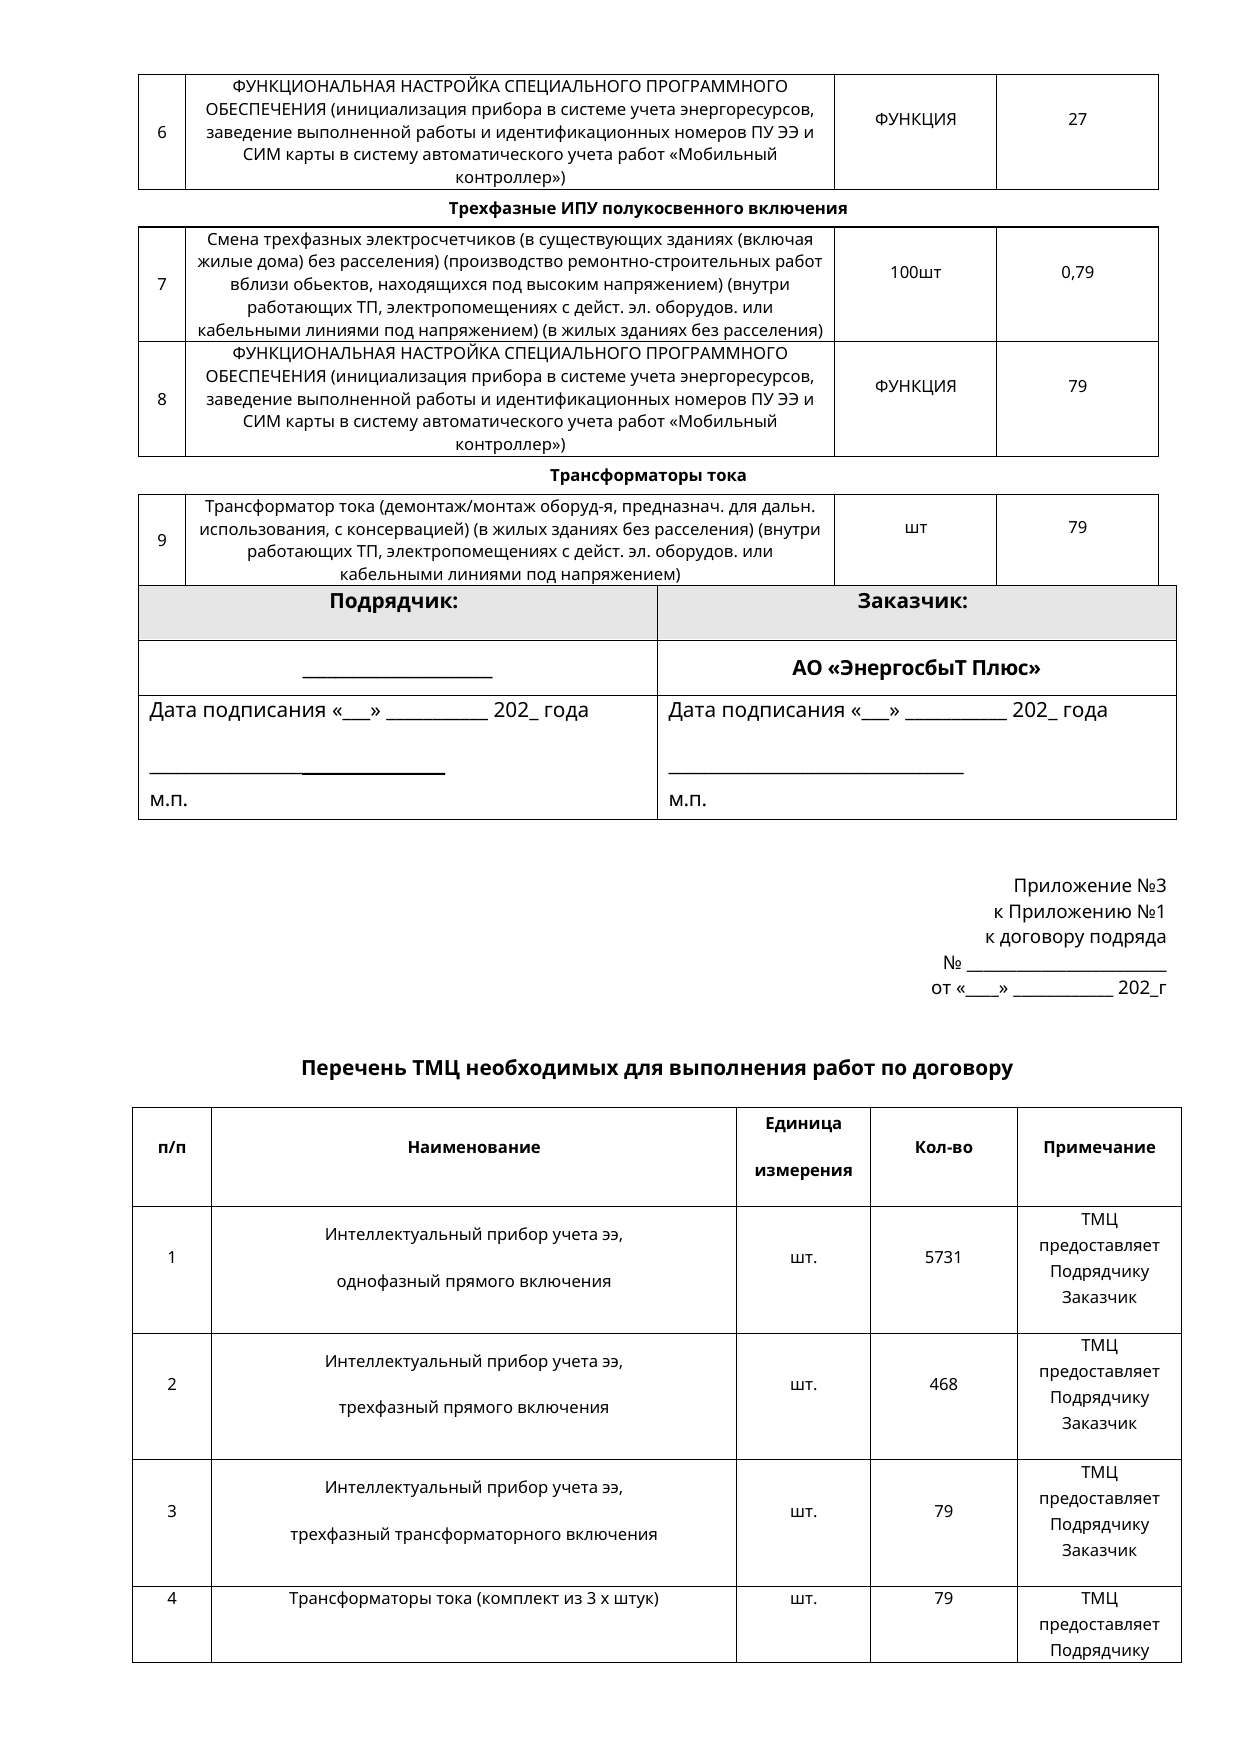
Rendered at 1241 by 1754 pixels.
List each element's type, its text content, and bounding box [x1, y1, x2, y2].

table_cell шт [835, 495, 996, 585]
table_cell 468 [871, 1334, 1017, 1459]
table_cell 79 [871, 1587, 1017, 1662]
table_cell ФУНКЦИЯ [835, 75, 996, 188]
table_cell шт. [737, 1207, 870, 1333]
table_cell шт. [737, 1334, 870, 1459]
table_cell Дата подписания «___» ___________ 202_ года _________________________________ м.п. [658, 696, 1176, 818]
table_cell Трансформаторы тока [138, 457, 1159, 493]
table_cell 100шт [835, 228, 996, 341]
table_cell 0,79 [997, 228, 1158, 341]
table_cell 3 [133, 1460, 211, 1586]
table_cell шт. [737, 1460, 870, 1586]
table_header Примечание [1018, 1108, 1181, 1206]
table_header Наименование [212, 1108, 736, 1206]
table_cell 79 [871, 1460, 1017, 1586]
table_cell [1018, 1587, 1181, 1662]
table_cell шт. [737, 1587, 870, 1662]
table_cell 7 [139, 228, 185, 341]
table_cell Подрядчик: [139, 586, 657, 639]
table_cell 27 [997, 75, 1158, 188]
text к Приложению №1 [856, 898, 1167, 923]
table_cell Заказчик: [658, 586, 1176, 639]
table_cell 4 [133, 1587, 211, 1662]
text от «____» ____________ 202_г [856, 974, 1167, 1000]
table_cell АО «ЭнергосбыТ Плюс» [658, 641, 1176, 694]
table_cell 9 [139, 495, 185, 585]
table_cell 6 [139, 75, 185, 188]
table_cell Интеллектуальный прибор учета ээ, трехфазный трансформаторного включения [212, 1460, 736, 1586]
text № ________________________ [856, 949, 1167, 974]
table_cell ТМЦ предоставляет Подрядчику Заказчик [1018, 1207, 1181, 1333]
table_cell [212, 1587, 736, 1662]
table_cell _______________________ [139, 641, 657, 694]
table_cell Дата подписания «___» ___________ 202_ года _________________________________ м.п. [139, 696, 657, 818]
table_header Кол-во [871, 1108, 1017, 1206]
table_cell 5731 [871, 1207, 1017, 1333]
text Перечень ТМЦ необходимых для выполнения работ по договору [148, 1053, 1167, 1082]
table_cell 1 [133, 1207, 211, 1333]
table_cell 79 [997, 495, 1158, 585]
table_cell ТМЦ предоставляет Подрядчику Заказчик [1018, 1334, 1181, 1459]
table_cell 2 [133, 1334, 211, 1459]
subtitle Приложение №3 [856, 872, 1167, 898]
table_cell ФУНКЦИЯ [835, 342, 996, 456]
table_cell 8 [139, 342, 185, 456]
table_header п/п [133, 1108, 211, 1206]
text к договору подряда [856, 923, 1167, 949]
table_cell Интеллектуальный прибор учета ээ, однофазный прямого включения [212, 1207, 736, 1333]
table_cell ТМЦ предоставляет Подрядчику Заказчик [1018, 1460, 1181, 1586]
table_cell Трехфазные ИПУ полукосвенного включения [138, 190, 1159, 226]
table_header Единица измерения [737, 1108, 870, 1206]
table_cell Интеллектуальный прибор учета ээ, трехфазный прямого включения [212, 1334, 736, 1459]
table_cell Трансформатор тока (демонтаж/монтаж оборуд-я, предназнач. для дальн. использования, с консервацией) (в жилых зданиях без расселения) (внутри работающих ТП, электропомещениях с дейст. эл. оборудов. или кабельными линиями под напряжением) [186, 495, 834, 585]
table_cell 79 [997, 342, 1158, 456]
